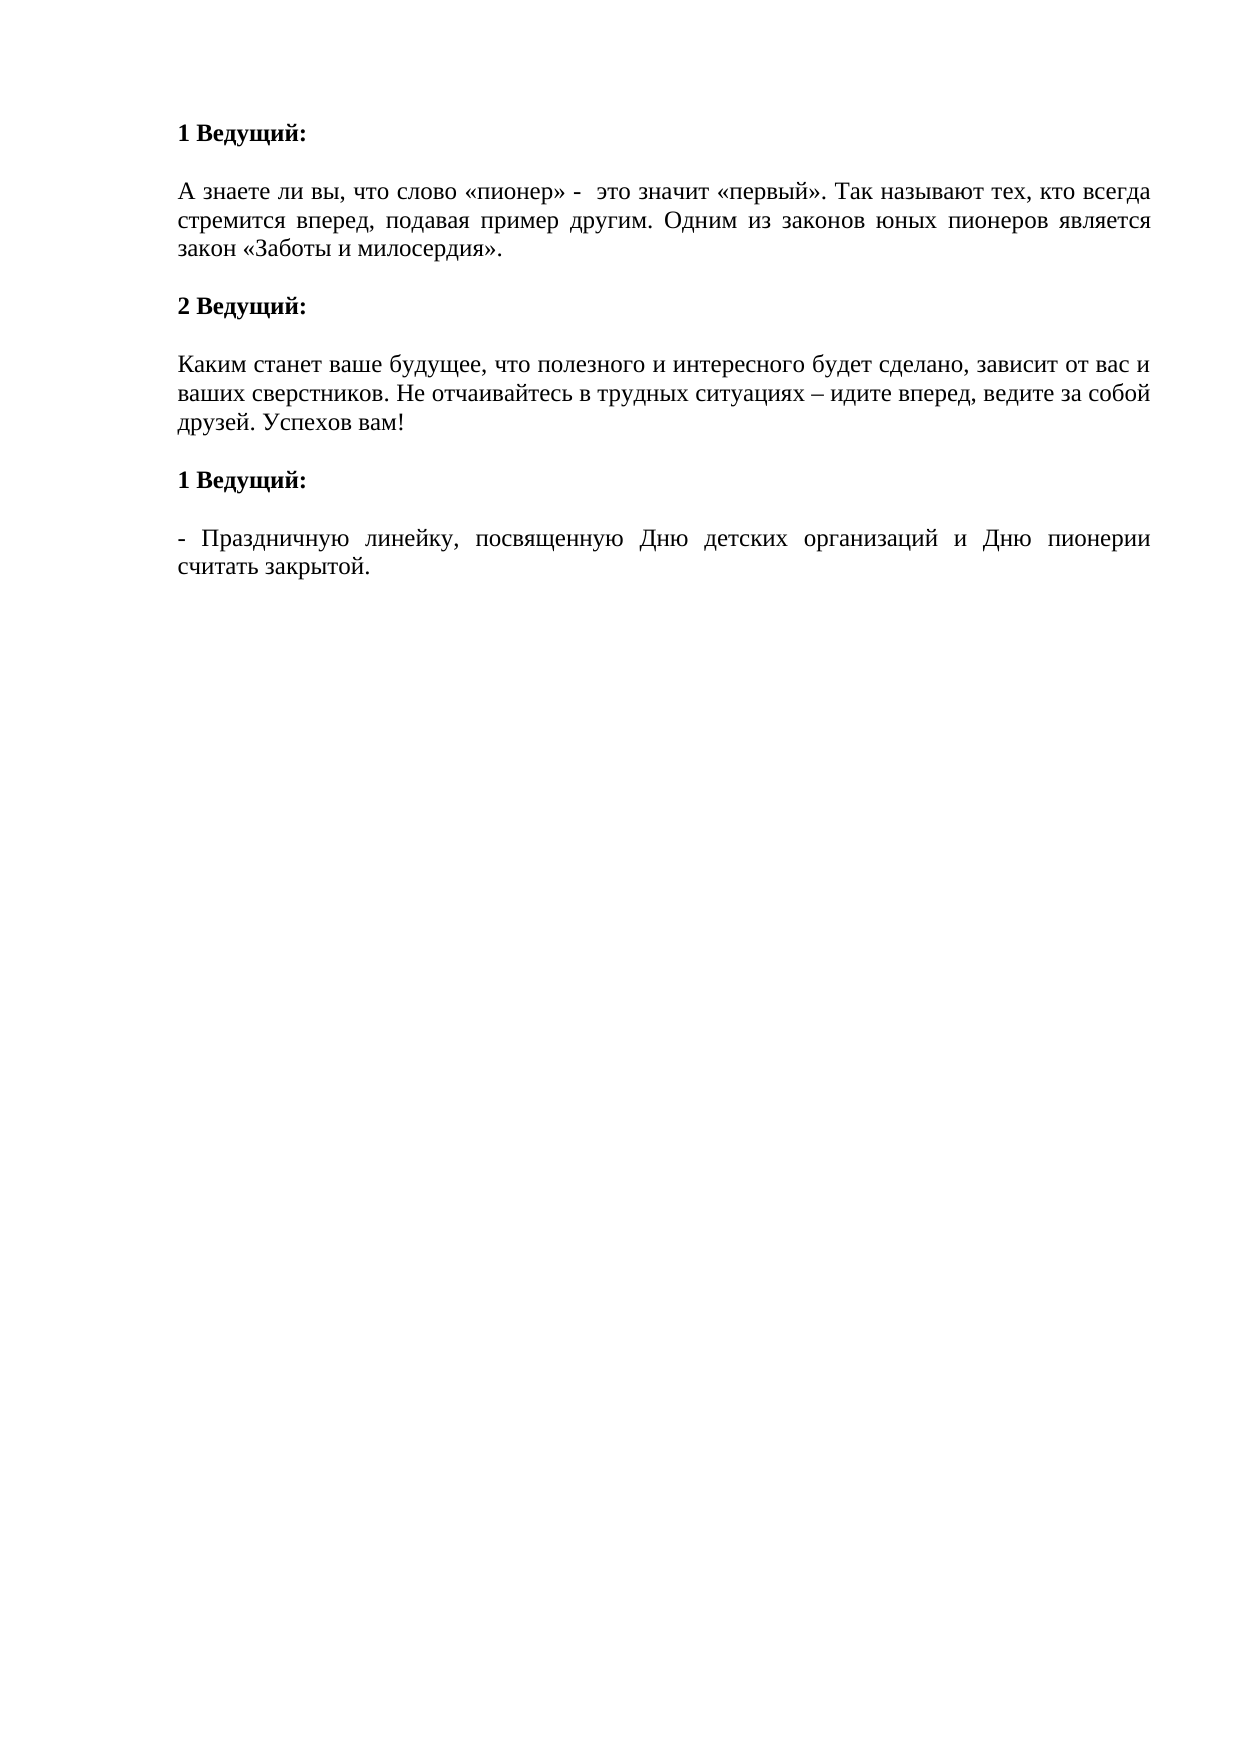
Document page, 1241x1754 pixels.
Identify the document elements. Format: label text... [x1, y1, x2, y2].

text 2 Ведущий: [177, 291, 1152, 320]
text - Праздничную линейку, посвященную Дню детских организаций и Дню пионерии считать закрытой. [177, 523, 1152, 580]
text 1 Ведущий: [177, 465, 1152, 493]
text 1 Ведущий: [177, 118, 1152, 147]
text Каким станет ваше будущее, что полезного и интересного будет сделано, зависит от вас и ваших сверстников. Не отчаивайтесь в трудных ситуациях – идите вперед, ведите за собой друзей. Успехов вам! [177, 349, 1152, 436]
text А знаете ли вы, что слово «пионер» - это значит «первый». Так называют тех, кто всегда стремится вперед, подавая пример другим. Одним из законов юных пионеров является закон «Заботы и милосердия». [177, 176, 1152, 262]
